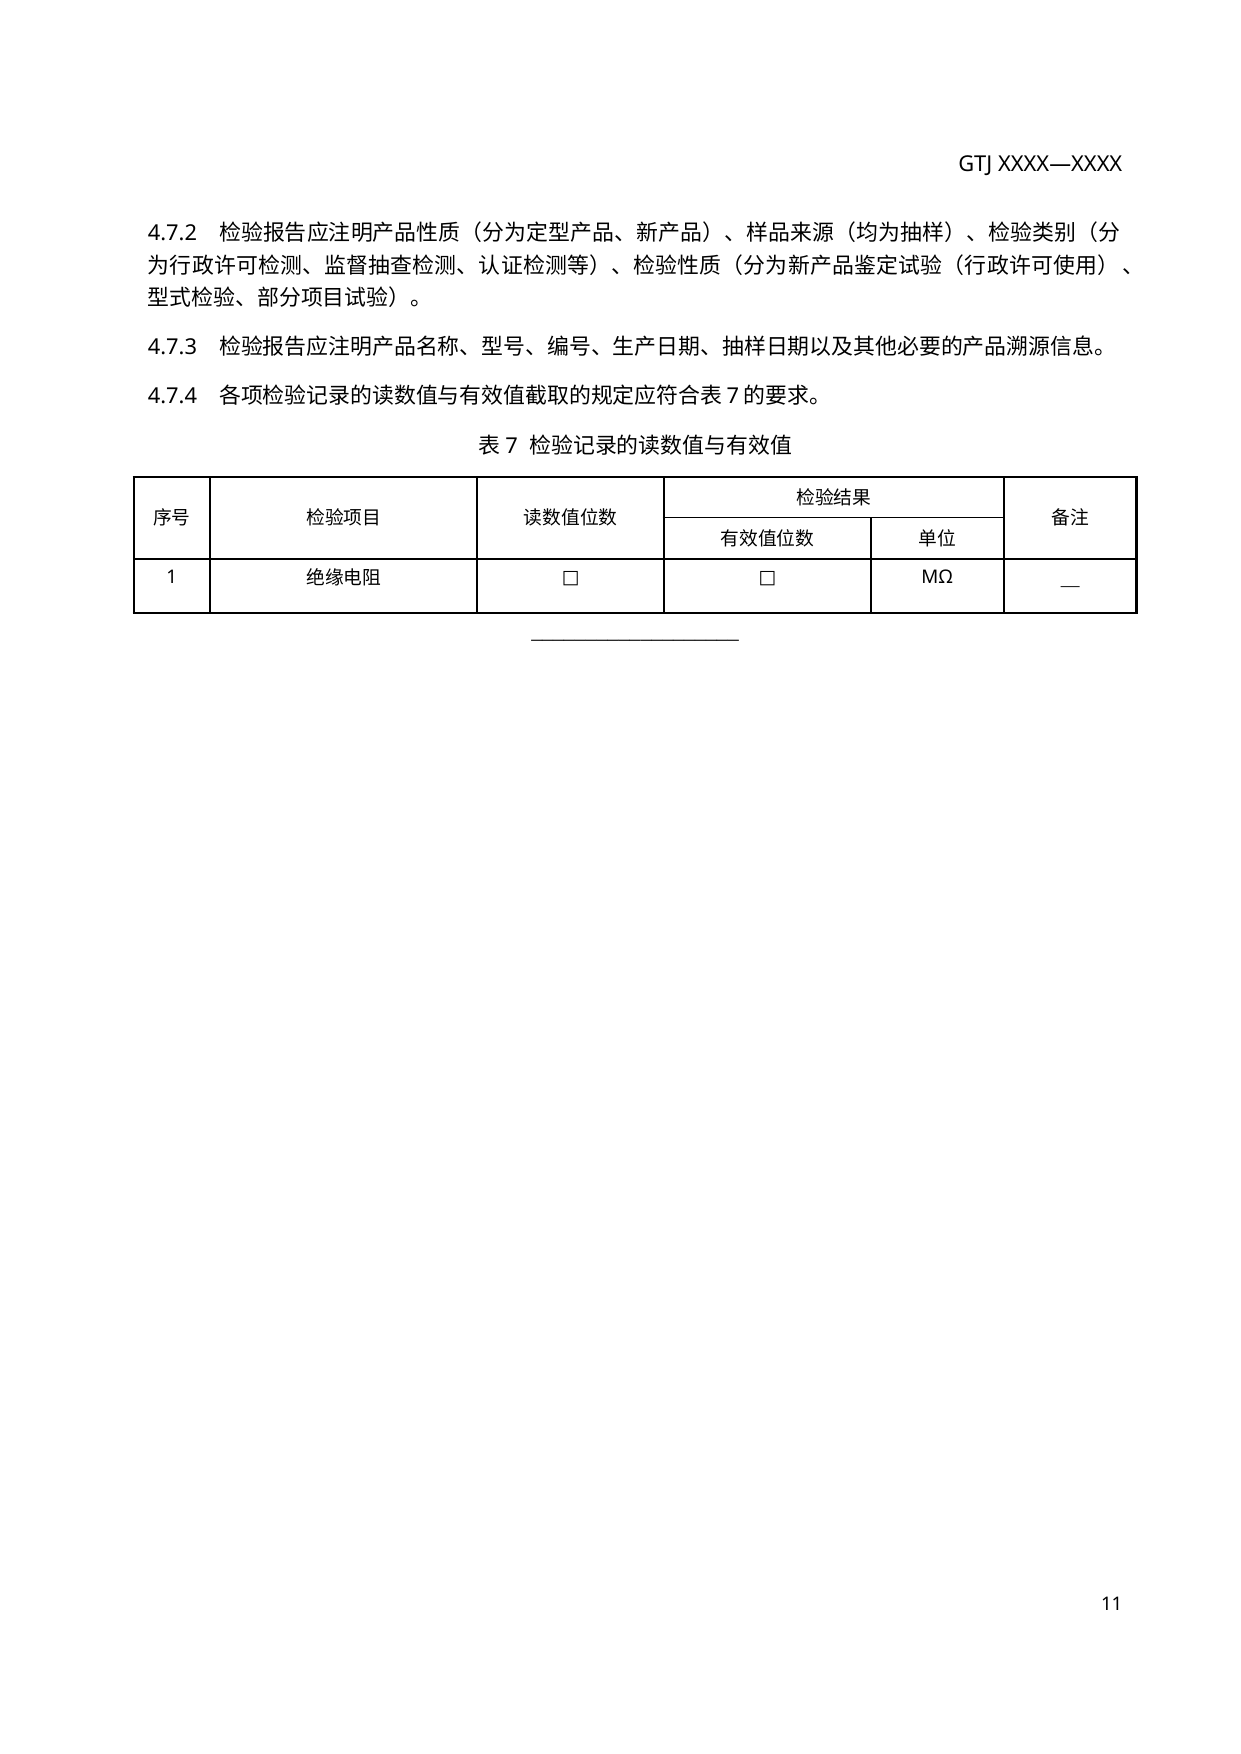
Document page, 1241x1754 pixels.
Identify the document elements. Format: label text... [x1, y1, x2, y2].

table_header 检验结果 [665, 478, 1003, 517]
table_cell □ [665, 560, 870, 612]
table_header 备注 [1005, 478, 1135, 558]
table_header 读数值位数 [478, 478, 663, 558]
text ___________________ [148, 614, 1122, 647]
table_cell 有效值位数 [665, 518, 870, 558]
table_cell — [1005, 560, 1135, 612]
table_header 序号 [135, 478, 209, 558]
text 检验报告应注明产品名称、型号、编号、生产日期、抽样日期以及其他必要的产品溯源信息。 [148, 329, 1122, 361]
text 表 7 检验记录的读数值与有效值 [148, 427, 1122, 460]
table_cell 1 [135, 560, 209, 612]
text 检验报告应注明产品性质（分为定型产品、新产品）、样品来源（均为抽样）、检验类别（分为行政许可检测、监督抽查检测、认证检测等）、检验性质（分为新产品鉴定试验（行政许可使用）、型式检验、部分项目试验）。 [148, 215, 1122, 312]
table_cell 单位 [872, 518, 1003, 558]
table_cell MΩ [872, 560, 1003, 612]
table_cell □ [478, 560, 663, 612]
table_cell 绝缘电阻 [211, 560, 476, 612]
table_header 检验项目 [211, 478, 476, 558]
text 各项检验记录的读数值与有效值截取的规定应符合表7的要求。 [148, 378, 1122, 411]
